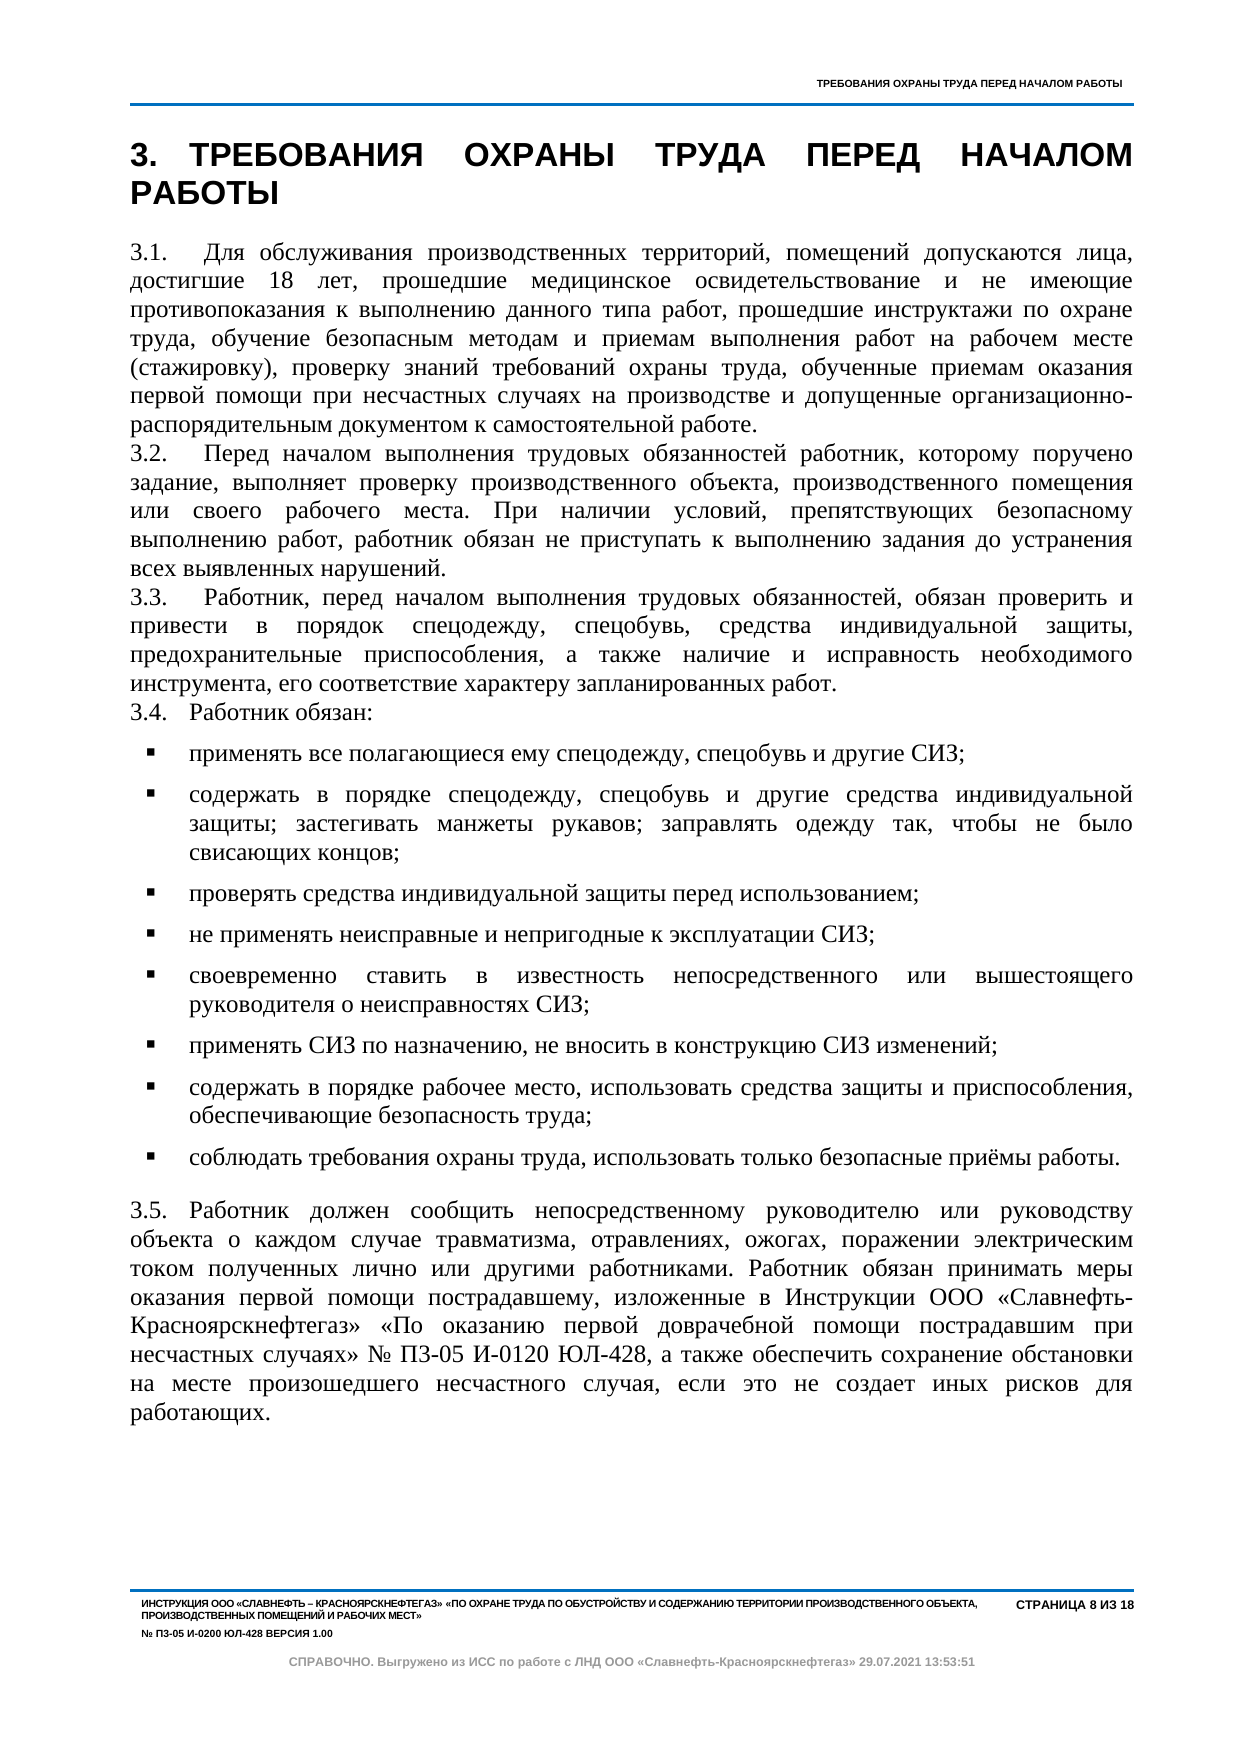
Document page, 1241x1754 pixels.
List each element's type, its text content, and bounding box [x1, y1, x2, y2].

list применять СИЗ по назначению, не вносить в конструкцию СИЗ изменений; [145, 1031, 1134, 1059]
list содержать в порядке рабочее место, использовать средства защиты и приспособления, обеспечивающие безопасность труда; [145, 1072, 1134, 1129]
list Перед началом выполнения трудовых обязанностей работник, которому поручено задание, выполняет проверку производственного объекта, производственного помещения или своего рабочего места. При наличии условий, препятствующих безопасному выполнению работ, работник обязан не приступать к выполнению задания до устранения всех выявленных нарушений. [130, 438, 1134, 582]
list не применять неисправные и непригодные к эксплуатации СИЗ; [145, 919, 1134, 948]
list Работник обязан: [130, 697, 1134, 726]
list применять все полагающиеся ему спецодежду, спецобувь и другие СИЗ; [145, 738, 1134, 767]
list содержать в порядке спецодежду, спецобувь и другие средства индивидуальной защиты; застегивать манжеты рукавов; заправлять одежду так, чтобы не было свисающих концов; [145, 779, 1134, 866]
list Работник должен сообщить непосредственному руководителю или руководству объекта о каждом случае травматизма, отравлениях, ожогах, поражении электрическим током полученных лично или другими работниками. Работник обязан принимать меры оказания первой помощи пострадавшему, изложенные в Инструкции ООО «Славнефть-Красноярскнефтегаз» «По оказанию первой доврачебной помощи пострадавшим при несчастных случаях» № П3-05 И-0120 ЮЛ-428, а также обеспечить сохранение обстановки на месте произошедшего несчастного случая, если это не создает иных рисков для работающих. [130, 1196, 1134, 1426]
list Работник, перед началом выполнения трудовых обязанностей, обязан проверить и привести в порядок спецодежду, спецобувь, средства индивидуальной защиты, предохранительные приспособления, а также наличие и исправность необходимого инструмента, его соответствие характеру запланированных работ. [130, 582, 1134, 697]
list проверять средства индивидуальной защиты перед использованием; [145, 878, 1134, 907]
list своевременно ставить в известность непосредственного или вышестоящего руководителя о неисправностях СИЗ; [145, 961, 1134, 1018]
list соблюдать требования охраны труда, использовать только безопасные приёмы работы. [145, 1142, 1134, 1171]
list Для обслуживания производственных территорий, помещений допускаются лица, достигшие 18 лет, прошедшие медицинское освидетельствование и не имеющие противопоказания к выполнению данного типа работ, прошедшие инструктажи по охране труда, обучение безопасным методам и приемам выполнения работ на рабочем месте (стажировку), проверку знаний требований охраны труда, обученные приемам оказания первой помощи при несчастных случаях на производстве и допущенные организационно-распорядительным документом к самостоятельной работе. [130, 237, 1134, 438]
subtitle ТРЕБОВАНИЯ ОХРАНЫ ТРУДА ПЕРЕД НАЧАЛОМ работЫ [130, 135, 1134, 212]
